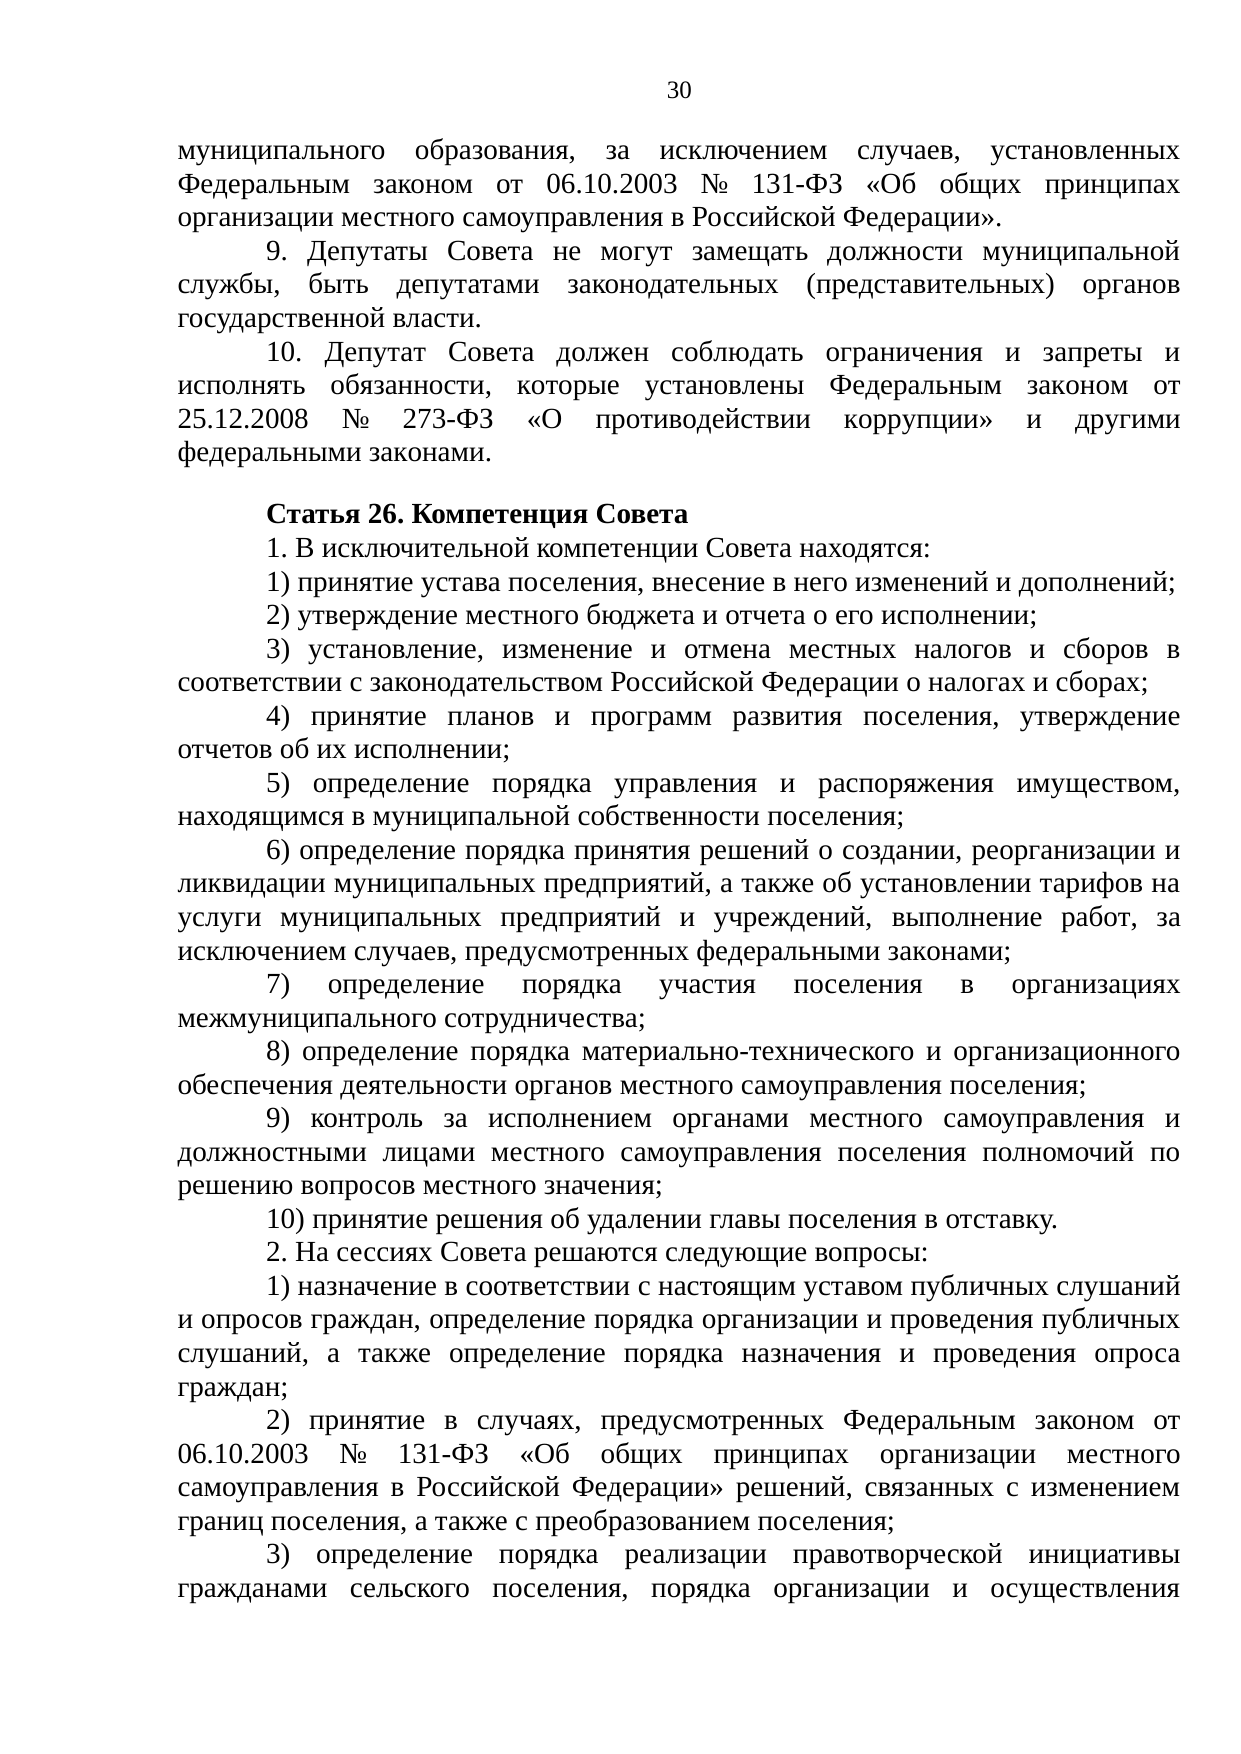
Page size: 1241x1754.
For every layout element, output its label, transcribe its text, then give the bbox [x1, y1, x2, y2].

text 6) определение порядка принятия решений о создании, реорганизации и ликвидации муниципальных предприятий, а также об установлении тарифов на услуги муниципальных предприятий и учреждений, выполнение работ, за исключением случаев, предусмотренных федеральными законами; [177, 832, 1181, 966]
text 4) принятие планов и программ развития поселения, утверждение отчетов об их исполнении; [177, 698, 1181, 765]
text 1) принятие устава поселения, внесение в него изменений и дополнений; [177, 564, 1181, 597]
text 10) принятие решения об удалении главы поселения в отставку. [177, 1201, 1181, 1234]
text 8) определение порядка материально-технического и организационного обеспечения деятельности органов местного самоуправления поселения; [177, 1033, 1181, 1100]
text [177, 132, 1181, 233]
text 1) назначение в соответствии с настоящим уставом публичных слушаний и опросов граждан, определение порядка организации и проведения публичных слушаний, а также определение порядка назначения и проведения опроса граждан; [177, 1268, 1181, 1402]
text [177, 1536, 1181, 1603]
text 2. На сессиях Совета решаются следующие вопросы: [177, 1234, 1181, 1268]
text 9. Депутаты Совета не могут замещать должности муниципальной службы, быть депутатами законодательных (представительных) органов государственной власти. [177, 233, 1181, 334]
text 10. Депутат Совета должен соблюдать ограничения и запреты и исполнять обязанности, которые установлены Федеральным законом от 25.12.2008 № 273-ФЗ «О противодействии коррупции» и другими федеральными законами. [177, 334, 1181, 468]
text 5) определение порядка управления и распоряжения имуществом, находящимся в муниципальной собственности поселения; [177, 765, 1181, 832]
text 7) определение порядка участия поселения в организациях межмуниципального сотрудничества; [177, 966, 1181, 1033]
text 2) утверждение местного бюджета и отчета о его исполнении; [177, 597, 1181, 631]
text 9) контроль за исполнением органами местного самоуправления и должностными лицами местного самоуправления поселения полномочий по решению вопросов местного значения; [177, 1100, 1181, 1201]
text 1. В исключительной компетенции Совета находятся: [177, 530, 1181, 564]
text 2) принятие в случаях, предусмотренных Федеральным законом от 06.10.2003 № 131-ФЗ «Об общих принципах организации местного самоуправления в Российской Федерации» решений, связанных с изменением границ поселения, а также с преобразованием поселения; [177, 1402, 1181, 1536]
text Статья 26. Компетенция Совета [177, 497, 1181, 530]
text 3) установление, изменение и отмена местных налогов и сборов в соответствии с законодательством Российской Федерации о налогах и сборах; [177, 631, 1181, 698]
